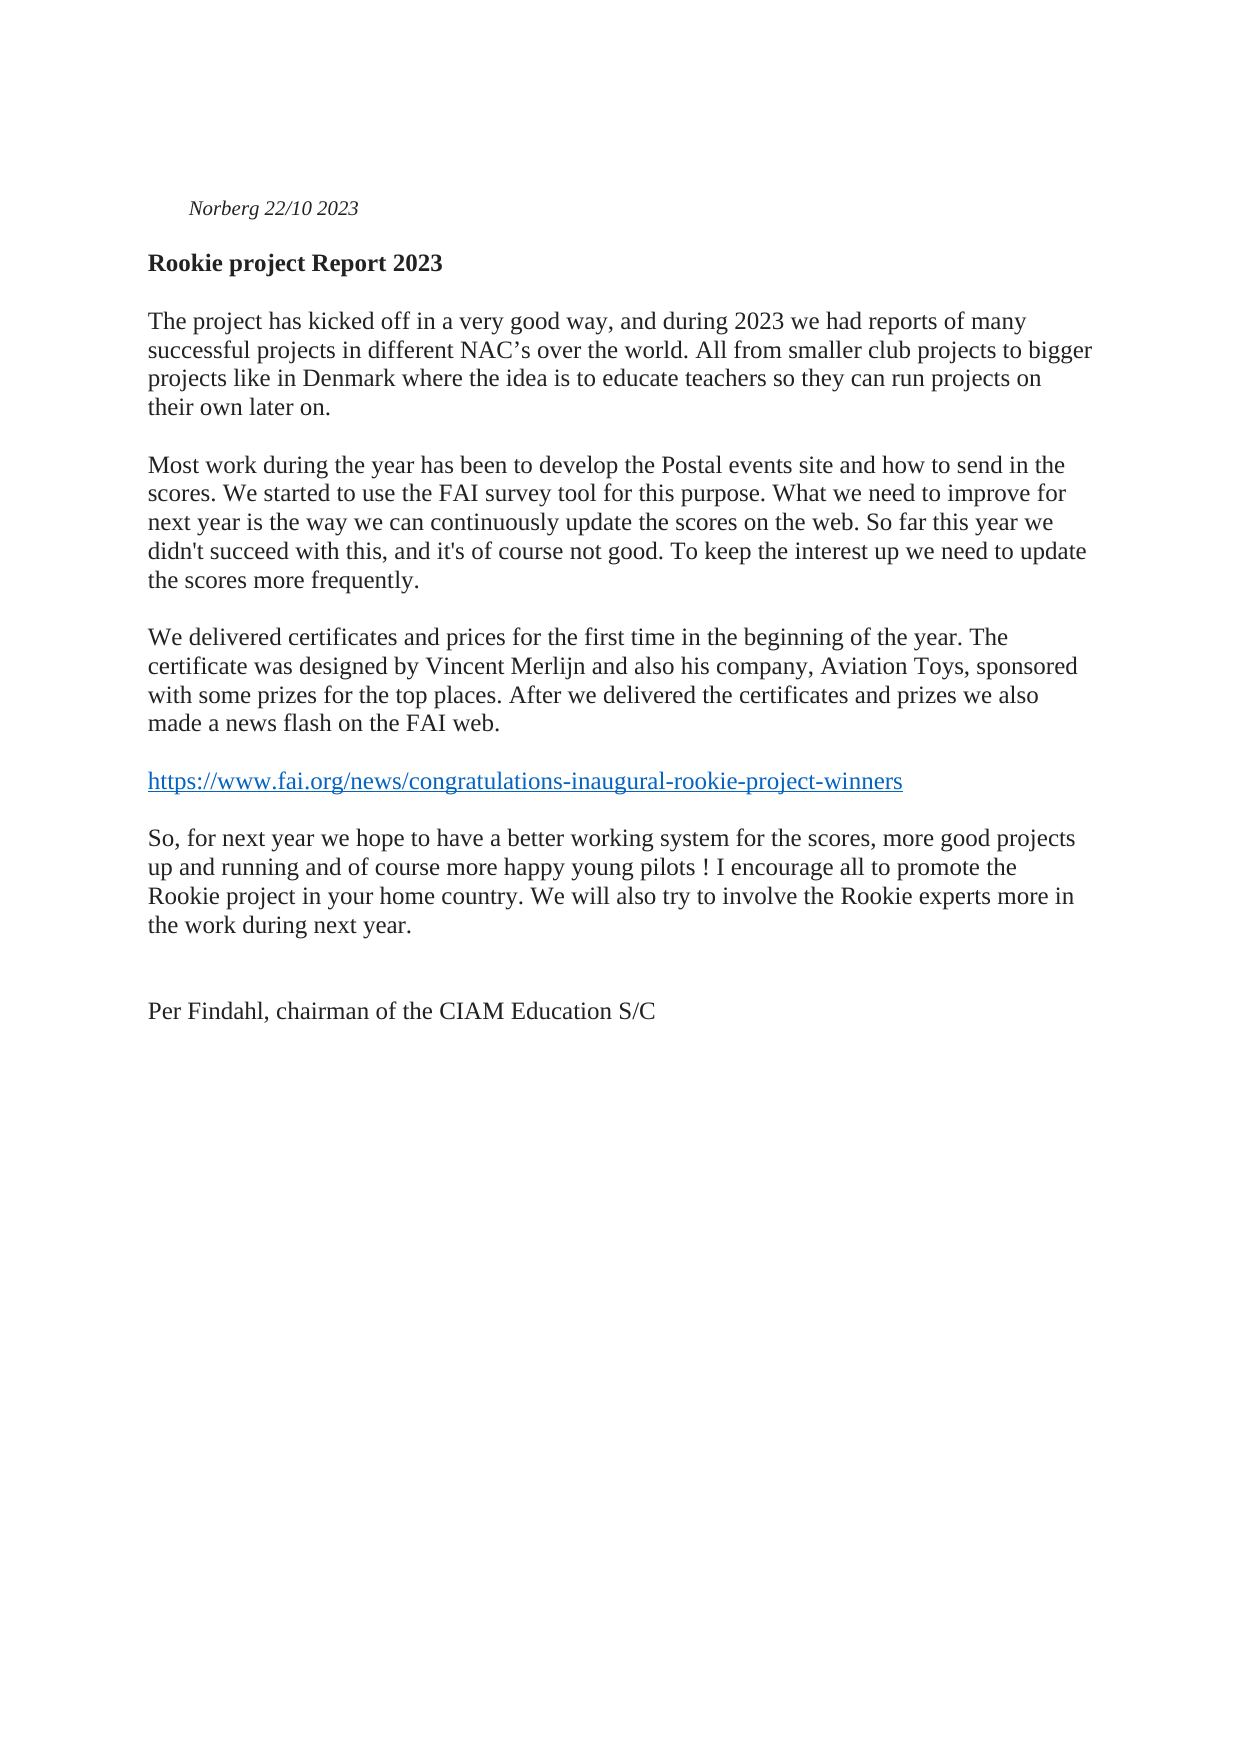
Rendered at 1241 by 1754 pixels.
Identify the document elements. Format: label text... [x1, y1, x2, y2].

text Most work during the year has been to develop the Postal events site and how to send in the scores. We started to use the FAI survey tool for this purpose. What we need to improve for next year is the way we can continuously update the scores on the web. So far this year we didn't succeed with this, and it's of course not good. To keep the interest up we need to update the scores more frequently. [148, 450, 1093, 593]
text So, for next year we hope to have a better working system for the scores, more good projects up and running and of course more happy young pilots ! I encourage all to promote the Rookie project in your home country. We will also try to involve the Rookie experts more in the work during next year. [148, 823, 1093, 938]
text https://www.fai.org/news/congratulations-inaugural-rookie-project-winners [148, 766, 1093, 795]
text We delivered certificates and prices for the first time in the beginning of the year. The certificate was designed by Vincent Merlijn and also his company, Aviation Toys, sponsored with some prizes for the top places. After we delivered the certificates and prizes we also made a news flash on the FAI web. [148, 622, 1093, 737]
text Norberg 22/10 2023 [148, 148, 1093, 220]
text Rookie project Report 2023 [148, 248, 1093, 277]
text The project has kicked off in a very good way, and during 2023 we had reports of many successful projects in different NAC’s over the world. All from smaller club projects to bigger projects like in Denmark where the idea is to educate teachers so they can run projects on their own later on. [148, 306, 1093, 421]
text Per Findahl, chairman of the CIAM Education S/C [148, 996, 1093, 1025]
